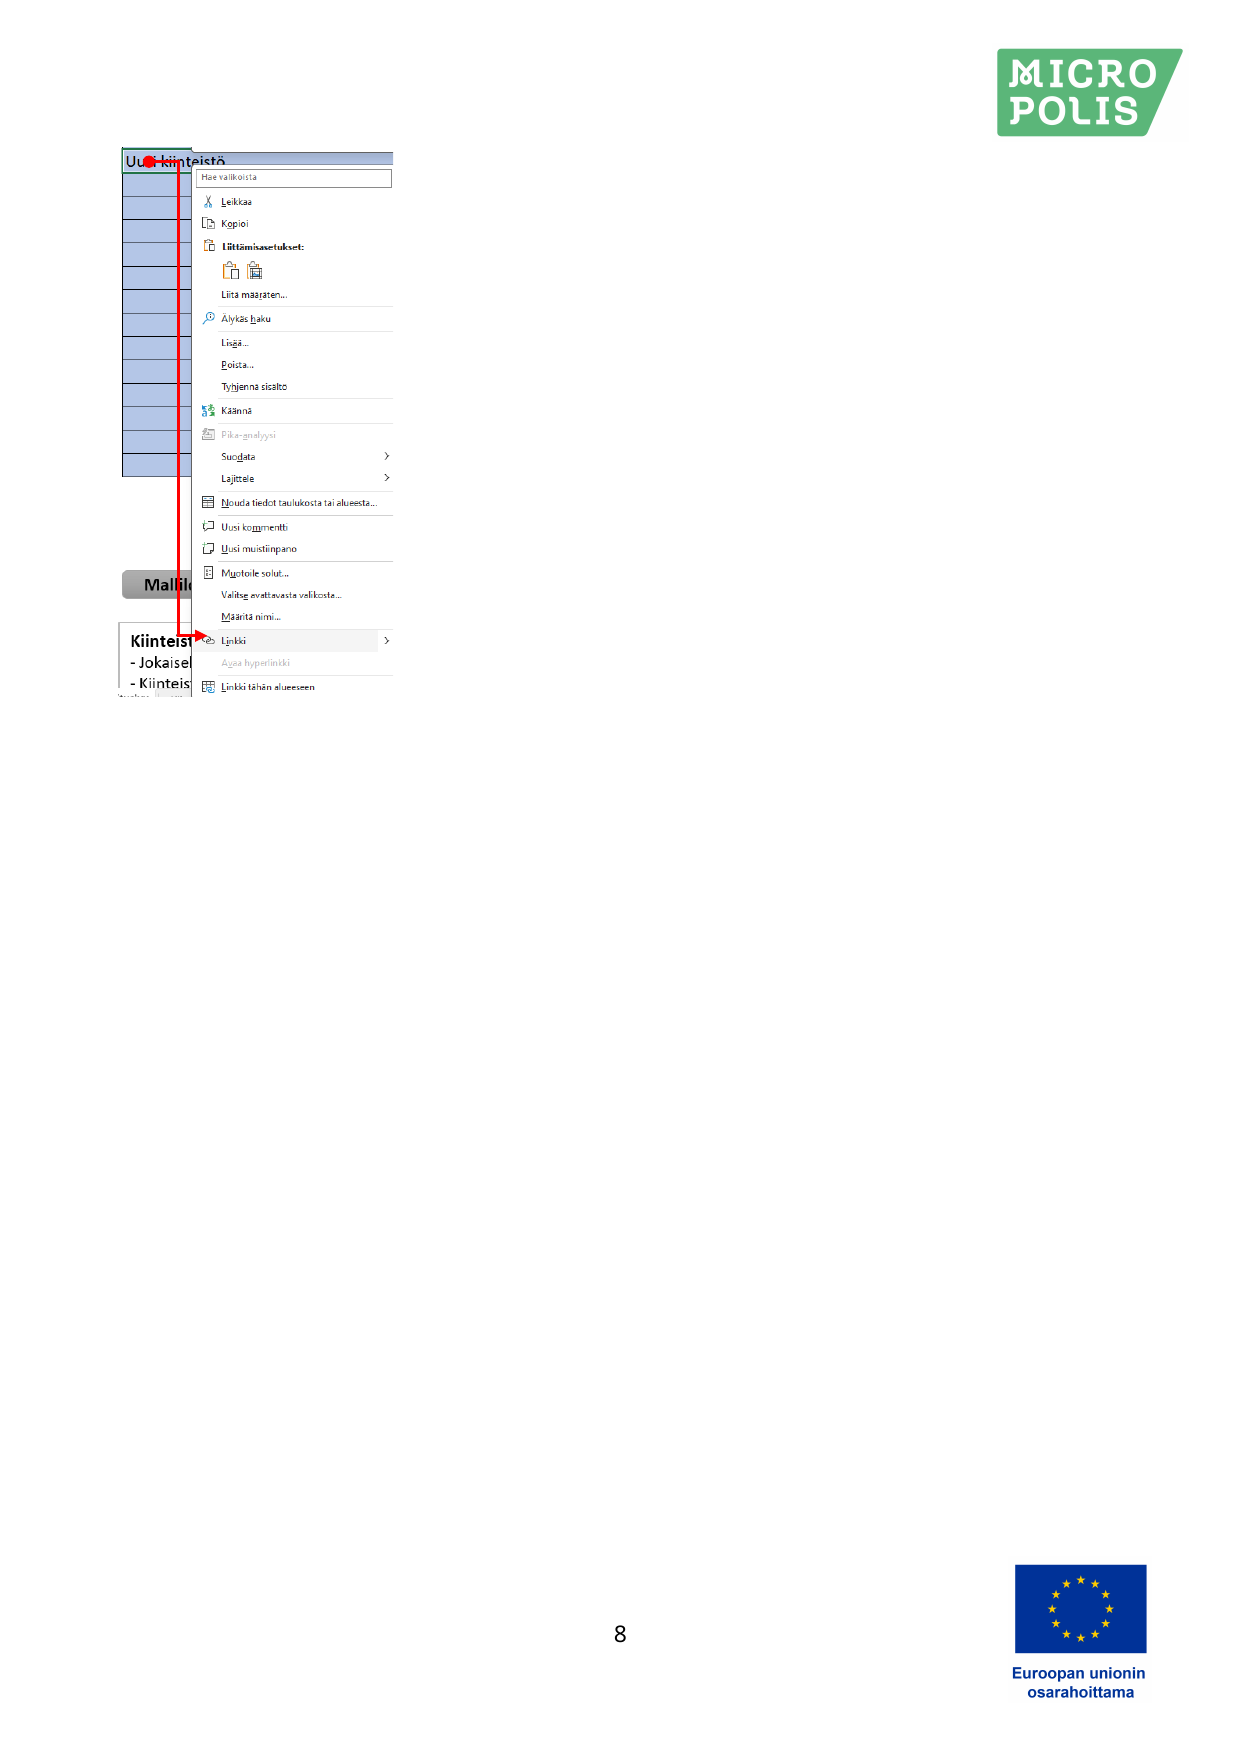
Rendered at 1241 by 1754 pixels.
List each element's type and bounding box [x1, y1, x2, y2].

picture [991, 43, 1189, 142]
picture [118, 147, 394, 697]
